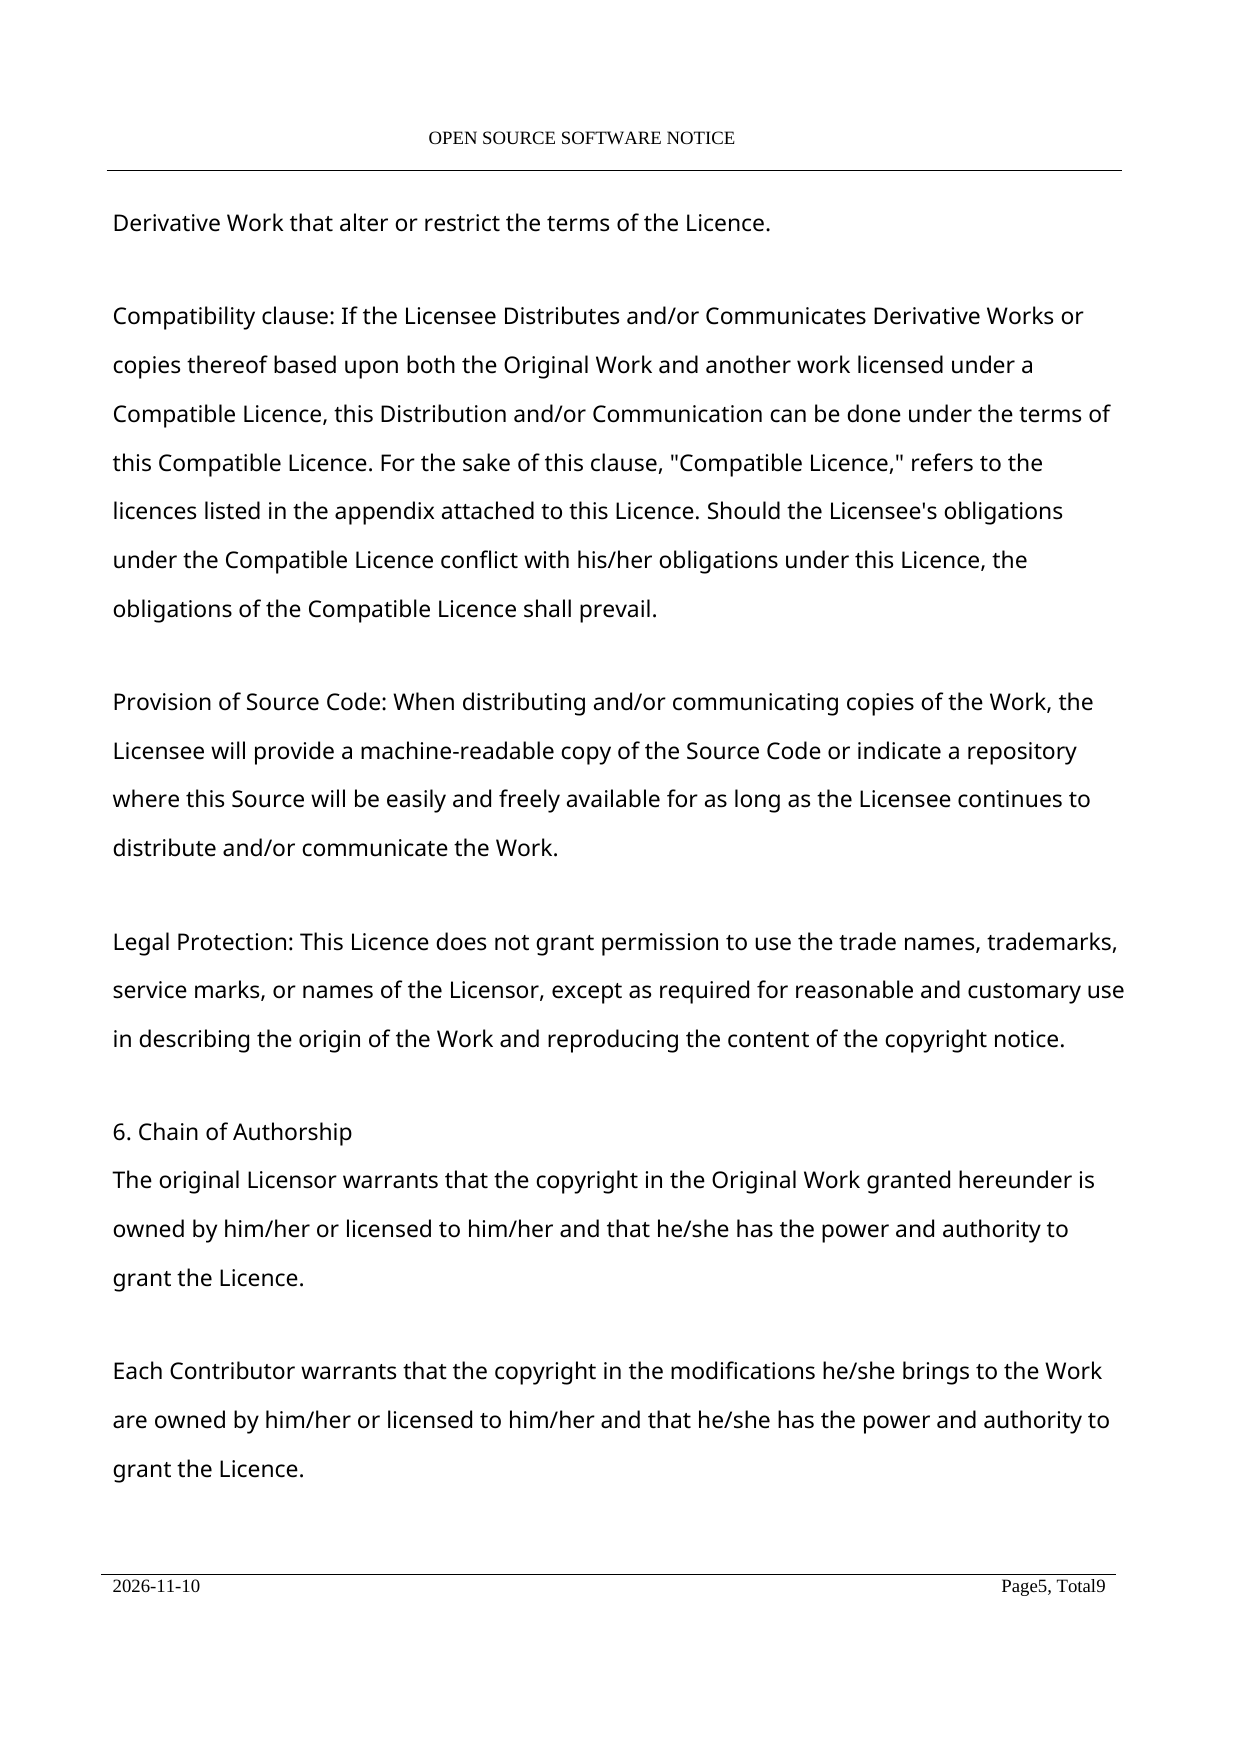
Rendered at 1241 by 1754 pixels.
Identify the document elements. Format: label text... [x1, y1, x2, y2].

text Compatibility clause: If the Licensee Distributes and/or Communicates Derivative Works or copies thereof based upon both the Original Work and another work licensed under a Compatible Licence, this Distribution and/or Communication can be done under the terms of this Compatible Licence. For the sake of this clause, "Compatible Licence," refers to the licences listed in the appendix attached to this Licence. Should the Licensee's obligations under the Compatible Licence conflict with his/her obligations under this Licence, the obligations of the Compatible Licence shall prevail. [112, 299, 1128, 624]
text 6. Chain of Authorship [112, 1116, 1128, 1148]
text Each Contributor warrants that the copyright in the modifications he/she brings to the Work are owned by him/her or licensed to him/her and that he/she has the power and authority to grant the Licence. [112, 1354, 1128, 1484]
text Provision of Source Code: When distributing and/or communicating copies of the Work, the Licensee will provide a machine-readable copy of the Source Code or indicate a repository where this Source will be easily and freely available for as long as the Licensee continues to distribute and/or communicate the Work. [112, 685, 1128, 864]
text Legal Protection: This Licence does not grant permission to use the trade names, trademarks, service marks, or names of the Licensor, except as required for reasonable and customary use in describing the origin of the Work and reproducing the content of the copyright notice. [112, 925, 1128, 1055]
text The original Licensor warrants that the copyright in the Original Work granted hereunder is owned by him/her or licensed to him/her and that he/she has the power and authority to grant the Licence. [112, 1164, 1128, 1294]
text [112, 206, 1128, 239]
